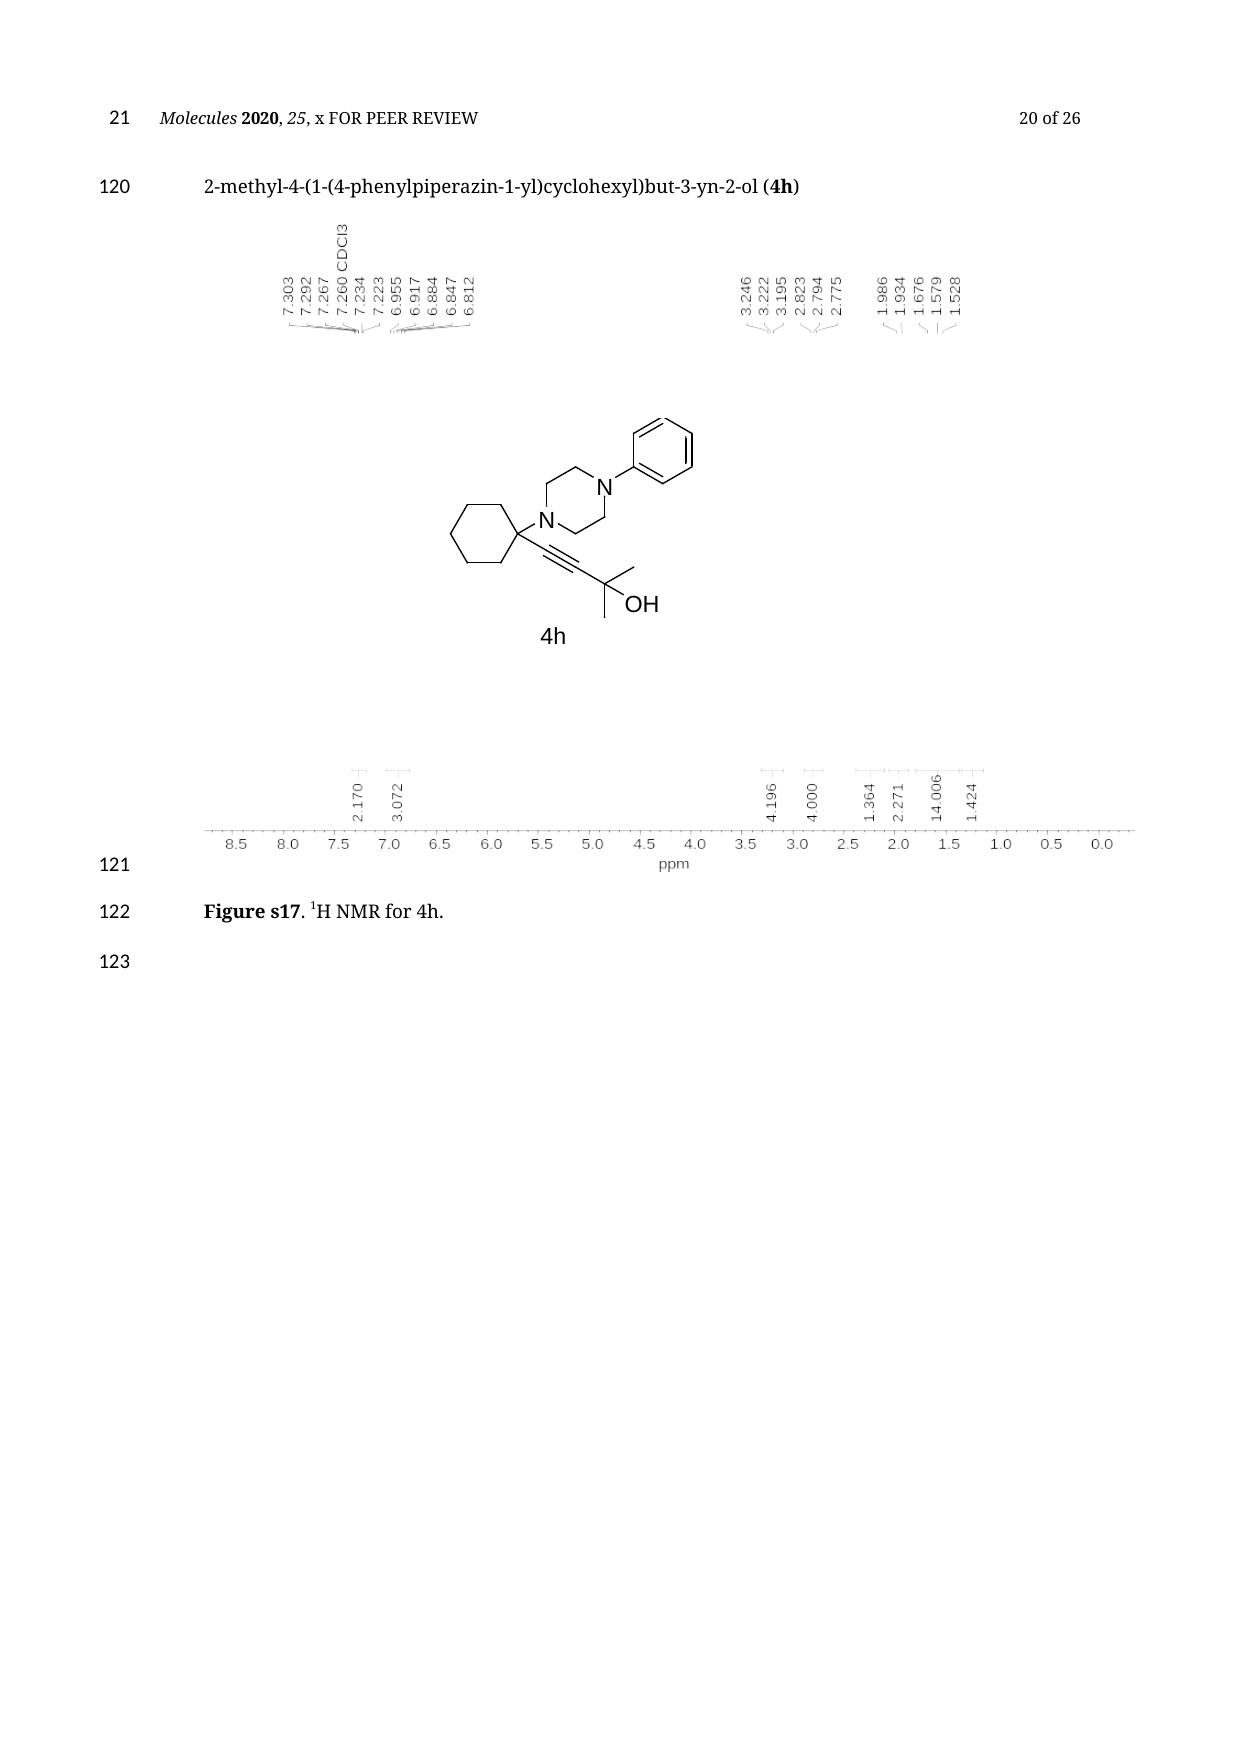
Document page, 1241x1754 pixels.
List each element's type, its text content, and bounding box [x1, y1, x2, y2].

text 2-methyl-4-(1-(4-phenylpiperazin-1-yl)cyclohexyl)but-3-yn-2-ol (4h) [204, 172, 1036, 199]
text Figure s17. 1H NMR for 4h. [204, 896, 1036, 923]
